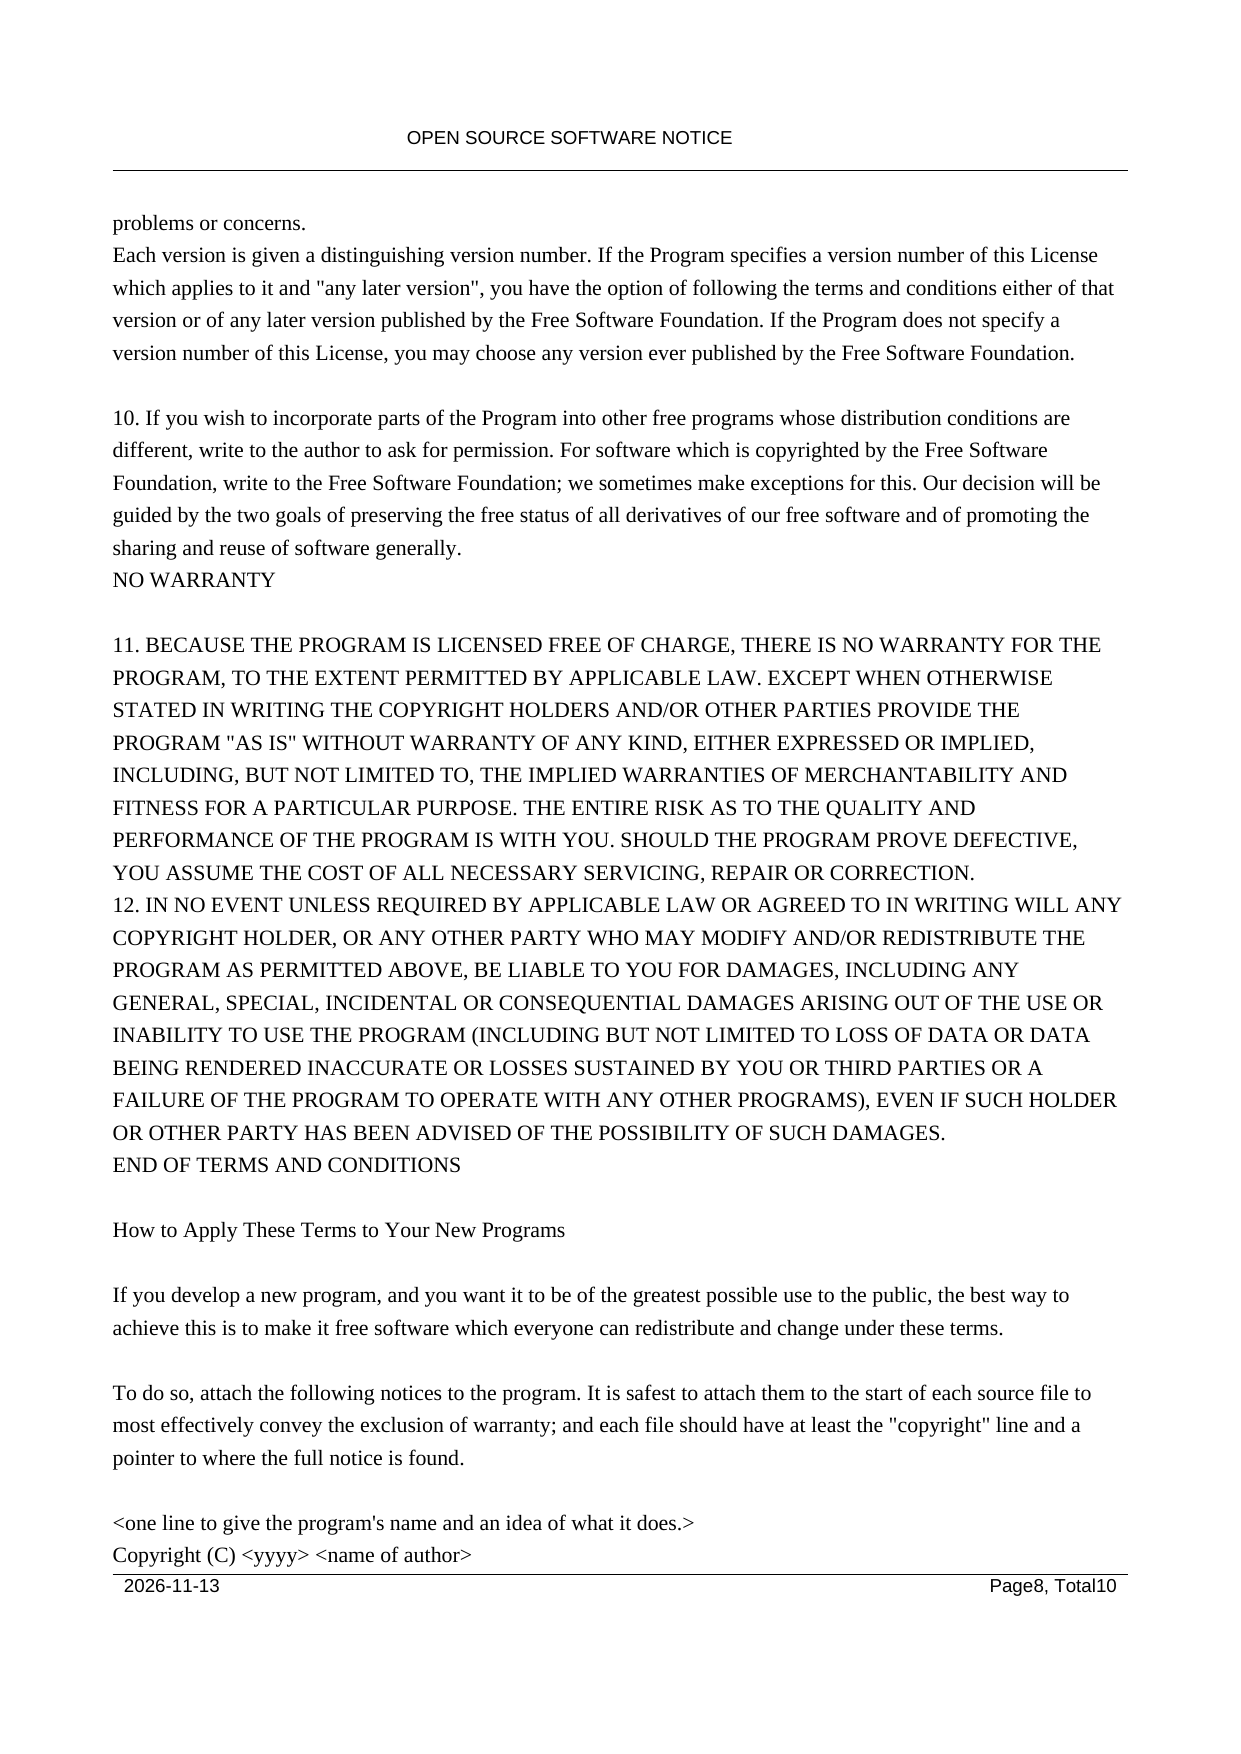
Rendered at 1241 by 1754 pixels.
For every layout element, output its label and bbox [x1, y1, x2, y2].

text [112, 206, 1128, 1571]
